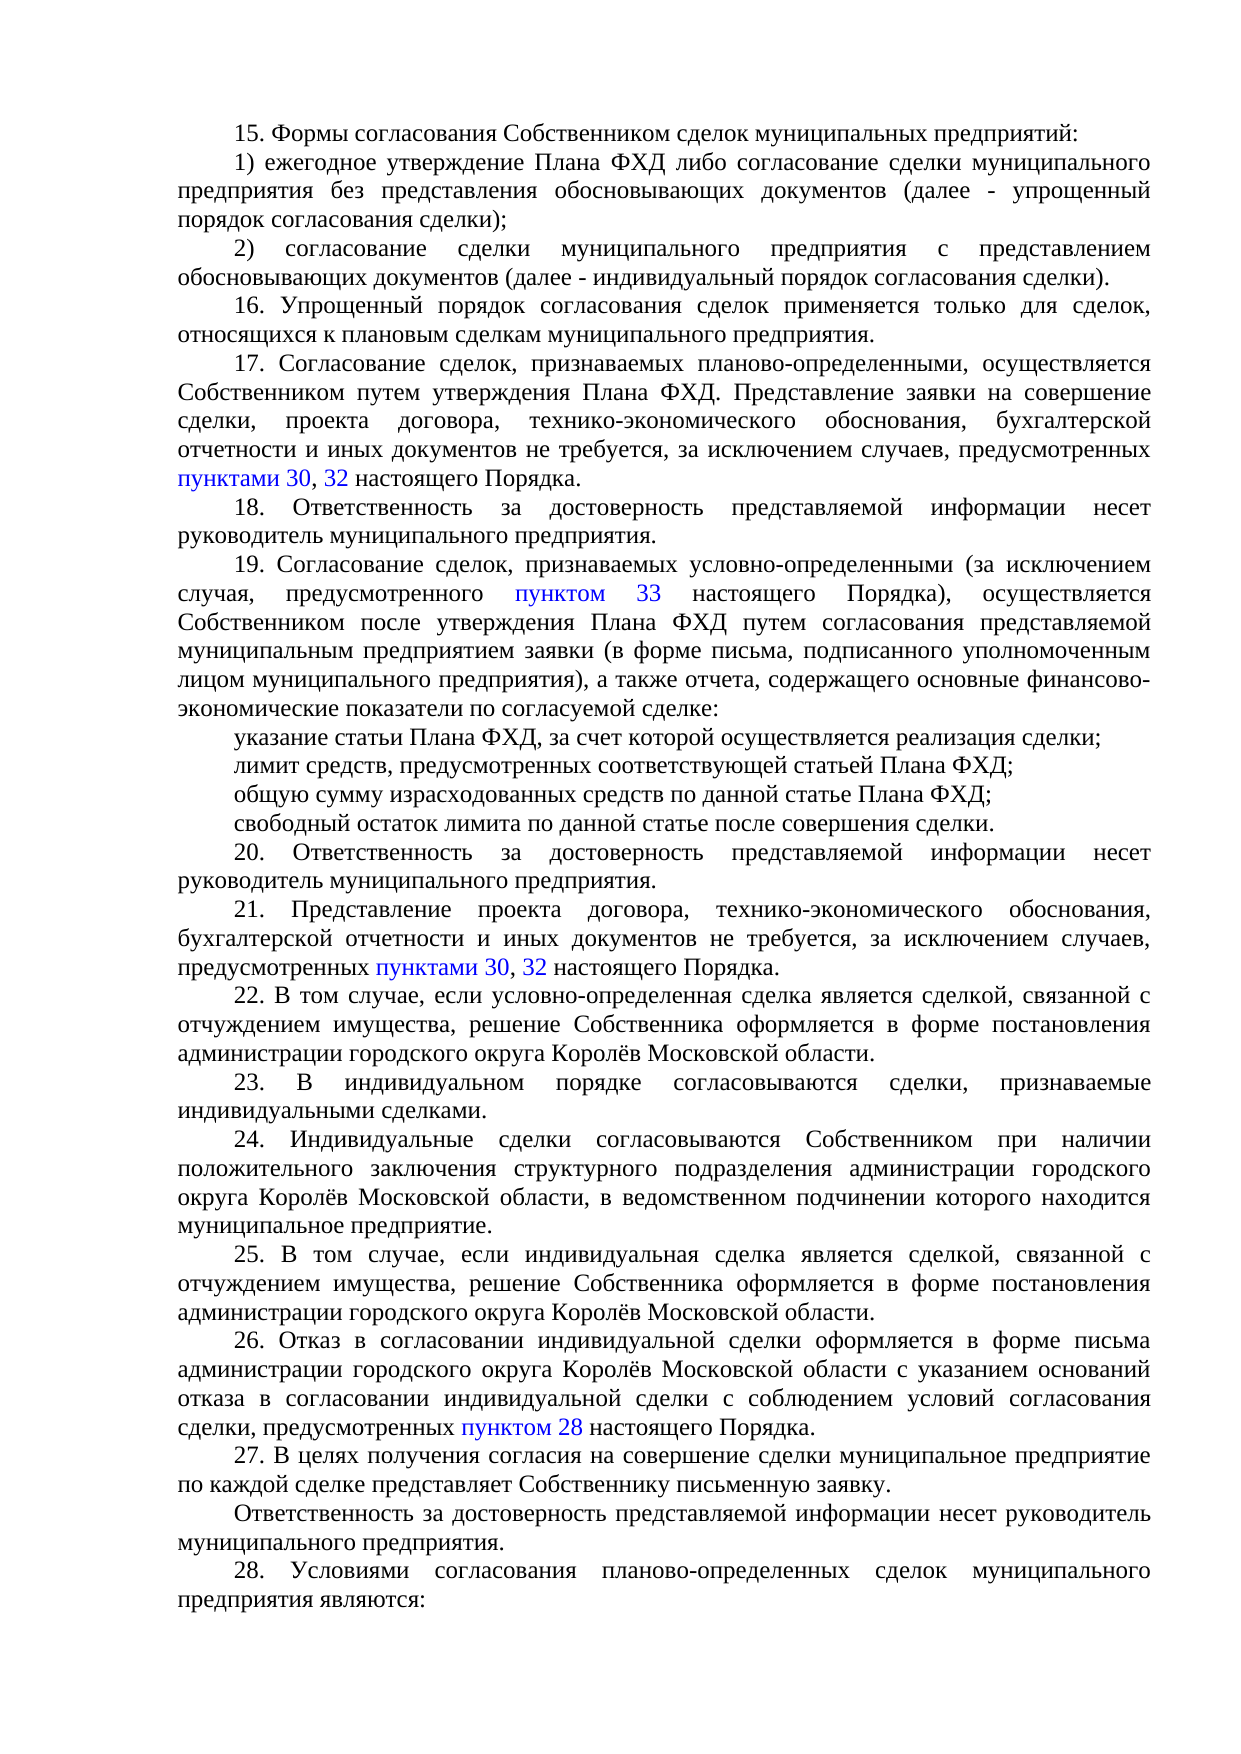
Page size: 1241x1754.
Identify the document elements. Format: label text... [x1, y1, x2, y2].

text общую сумму израсходованных средств по данной статье Плана ФХД; [177, 779, 1152, 808]
text 1) ежегодное утверждение Плана ФХД либо согласование сделки муниципального предприятия без представления обосновывающих документов (далее - упрощенный порядок согласования сделки); [177, 147, 1152, 233]
text 17. Согласование сделок, признаваемых планово-определенными, осуществляется Собственником путем утверждения Плана ФХД. Представление заявки на совершение сделки, проекта договора, технико-экономического обоснования, бухгалтерской отчетности и иных документов не требуется, за исключением случаев, предусмотренных пунктами 30, 32 настоящего Порядка. [177, 348, 1152, 492]
text 24. Индивидуальные сделки согласовываются Собственником при наличии положительного заключения структурного подразделения администрации городского округа Королёв Московской области, в ведомственном подчинении которого находится муниципальное предприятие. [177, 1124, 1152, 1239]
text 21. Представление проекта договора, технико-экономического обоснования, бухгалтерской отчетности и иных документов не требуется, за исключением случаев, предусмотренных пунктами 30, 32 настоящего Порядка. [177, 894, 1152, 981]
text 27. В целях получения согласия на совершение сделки муниципальное предприятие по каждой сделке представляет Собственнику письменную заявку. [177, 1441, 1152, 1498]
text 18. Ответственность за достоверность представляемой информации несет руководитель муниципального предприятия. [177, 492, 1152, 549]
text 22. В том случае, если условно-определенная сделка является сделкой, связанной с отчуждением имущества, решение Собственника оформляется в форме постановления администрации городского округа Королёв Московской области. [177, 981, 1152, 1067]
text 20. Ответственность за достоверность представляемой информации несет руководитель муниципального предприятия. [177, 837, 1152, 894]
text свободный остаток лимита по данной статье после совершения сделки. [177, 808, 1152, 837]
text Ответственность за достоверность представляемой информации несет руководитель муниципального предприятия. [177, 1498, 1152, 1556]
text 26. Отказ в согласовании индивидуальной сделки оформляется в форме письма администрации городского округа Королёв Московской области с указанием оснований отказа в согласовании индивидуальной сделки с соблюдением условий согласования сделки, предусмотренных пунктом 28 настоящего Порядка. [177, 1326, 1152, 1441]
text 19. Согласование сделок, признаваемых условно-определенными (за исключением случая, предусмотренного пунктом 33 настоящего Порядка), осуществляется Собственником после утверждения Плана ФХД путем согласования представляемой муниципальным предприятием заявки (в форме письма, подписанного уполномоченным лицом муниципального предприятия), а также отчета, содержащего основные финансово-экономические показатели по согласуемой сделке: [177, 549, 1152, 722]
text 23. В индивидуальном порядке согласовываются сделки, признаваемые индивидуальными сделками. [177, 1067, 1152, 1124]
text 28. Условиями согласования планово-определенных сделок муниципального предприятия являются: [177, 1556, 1152, 1613]
text 16. Упрощенный порядок согласования сделок применяется только для сделок, относящихся к плановым сделкам муниципального предприятия. [177, 291, 1152, 348]
text 15. Формы согласования Собственником сделок муниципальных предприятий: [177, 118, 1152, 147]
text указание статьи Плана ФХД, за счет которой осуществляется реализация сделки; [177, 722, 1152, 751]
text 2) согласование сделки муниципального предприятия с представлением обосновывающих документов (далее - индивидуальный порядок согласования сделки). [177, 233, 1152, 291]
text 25. В том случае, если индивидуальная сделка является сделкой, связанной с отчуждением имущества, решение Собственника оформляется в форме постановления администрации городского округа Королёв Московской области. [177, 1239, 1152, 1326]
text лимит средств, предусмотренных соответствующей статьей Плана ФХД; [177, 751, 1152, 779]
